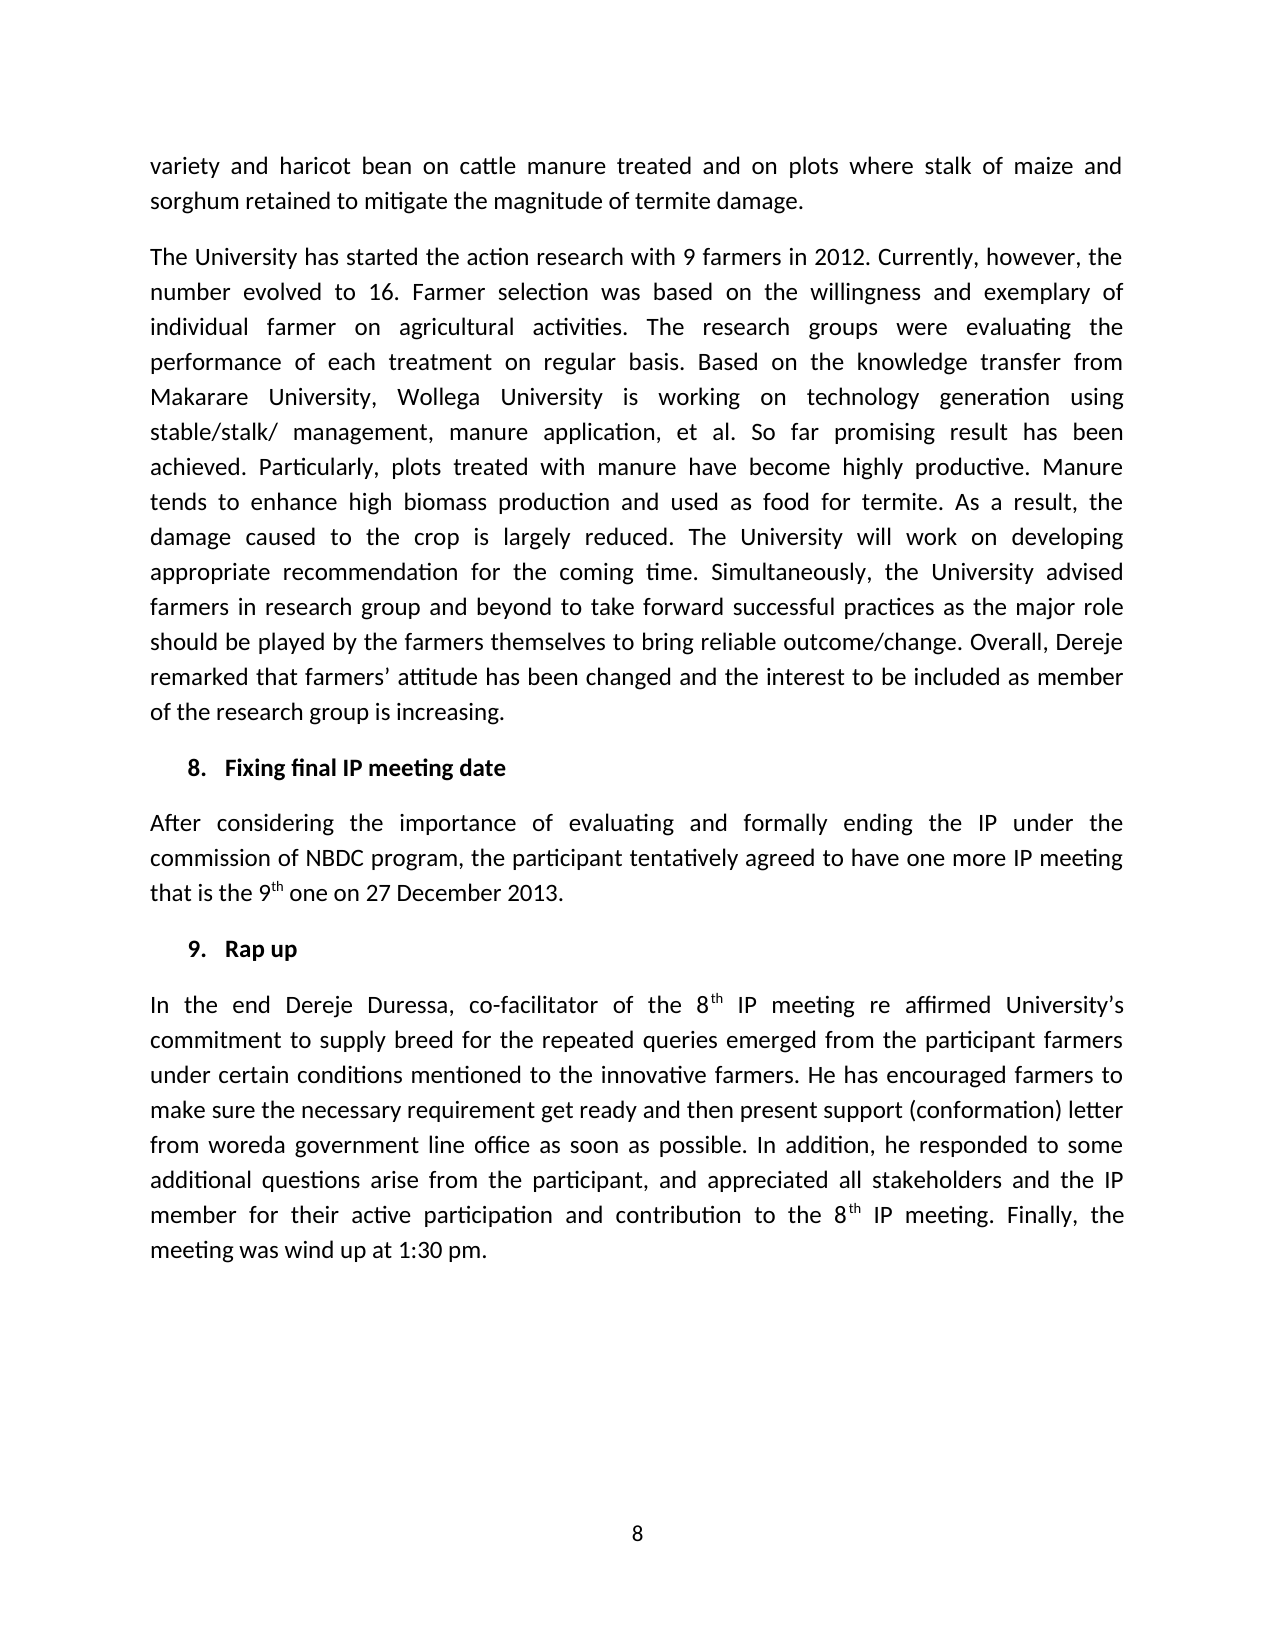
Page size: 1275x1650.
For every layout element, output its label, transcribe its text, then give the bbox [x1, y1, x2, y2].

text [150, 150, 1125, 216]
text In the end Dereje Duressa, co-facilitator of the 8th IP meeting re affirmed University’s commitment to supply breed for the repeated queries emerged from the participant farmers under certain conditions mentioned to the innovative farmers. He has encouraged farmers to make sure the necessary requirement get ready and then present support (conformation) letter from woreda government line office as soon as possible. In addition, he responded to some additional questions arise from the participant, and appreciated all stakeholders and the IP member for their active participation and contribution to the 8th IP meeting. Finally, the meeting was wind up at 1:30 pm. [150, 989, 1125, 1265]
list Fixing final IP meeting date [187, 752, 1125, 782]
list Rap up [187, 933, 1125, 964]
text The University has started the action research with 9 farmers in 2012. Currently, however, the number evolved to 16. Farmer selection was based on the willingness and exemplary of individual farmer on agricultural activities. The research groups were evaluating the performance of each treatment on regular basis. Based on the knowledge transfer from Makarare University, Wollega University is working on technology generation using stable/stalk/ management, manure application, et al. So far promising result has been achieved. Particularly, plots treated with manure have become highly productive. Manure tends to enhance high biomass production and used as food for termite. As a result, the damage caused to the crop is largely reduced. The University will work on developing appropriate recommendation for the coming time. Simultaneously, the University advised farmers in research group and beyond to take forward successful practices as the major role should be played by the farmers themselves to bring reliable outcome/change. Overall, Dereje remarked that farmers’ attitude has been changed and the interest to be included as member of the research group is increasing. [150, 241, 1125, 726]
text After considering the importance of evaluating and formally ending the IP under the commission of NBDC program, the participant tentatively agreed to have one more IP meeting that is the 9th one on 27 December 2013. [150, 807, 1125, 908]
